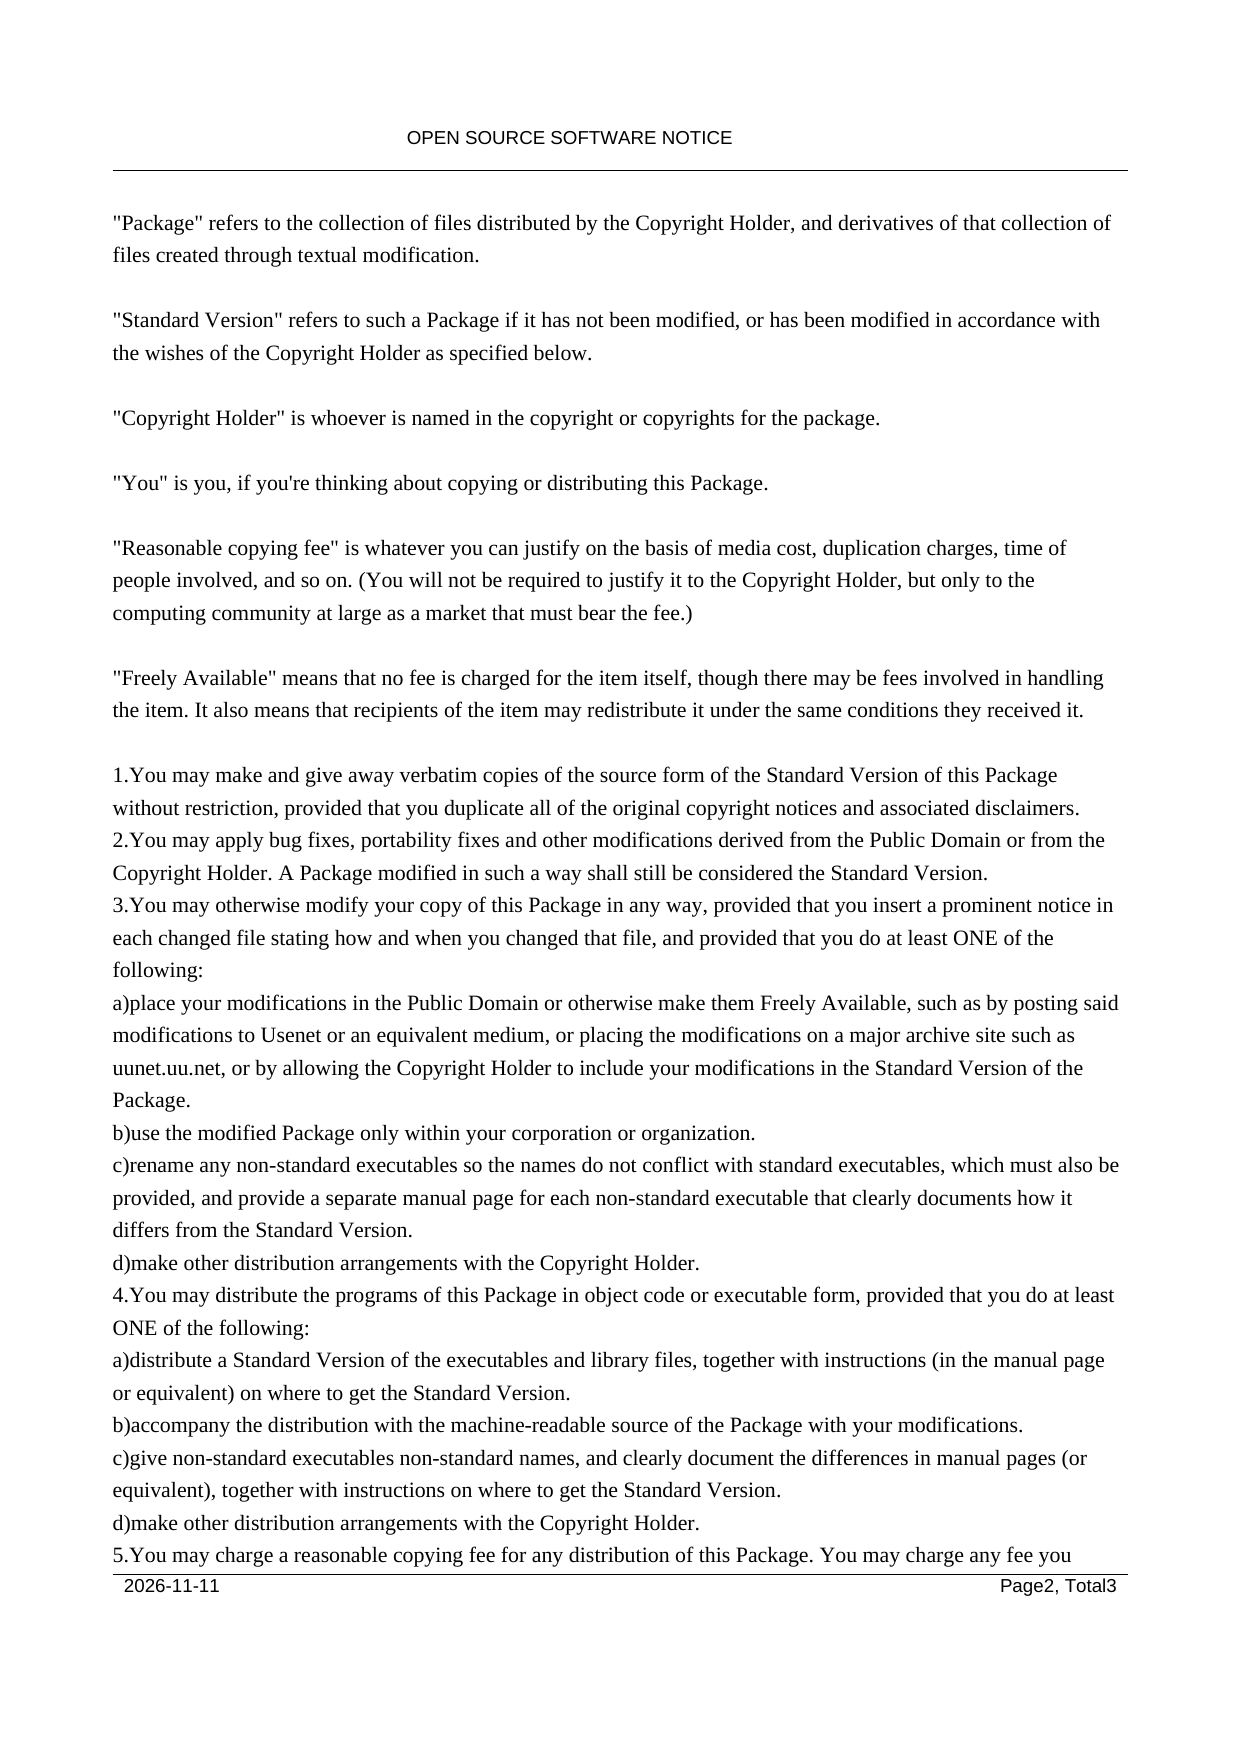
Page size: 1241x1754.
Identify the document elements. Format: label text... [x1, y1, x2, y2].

text b)accompany the distribution with the machine-readable source of the Package with your modifications. [112, 1409, 1128, 1441]
text "Standard Version" refers to such a Package if it has not been modified, or has been modified in accordance with the wishes of the Copyright Holder as specified below. [112, 304, 1128, 369]
text 2.You may apply bug fixes, portability fixes and other modifications derived from the Public Domain or from the Copyright Holder. A Package modified in such a way shall still be considered the Standard Version. [112, 824, 1128, 889]
text "Copyright Holder" is whoever is named in the copyright or copyrights for the package. [112, 401, 1128, 434]
text c)give non-standard executables non-standard names, and clearly document the differences in manual pages (or equivalent), together with instructions on where to get the Standard Version. [112, 1441, 1128, 1506]
text d)make other distribution arrangements with the Copyright Holder. [112, 1246, 1128, 1279]
text "Freely Available" means that no fee is charged for the item itself, though there may be fees involved in handling the item. It also means that recipients of the item may redistribute it under the same conditions they received it. [112, 661, 1128, 726]
text d)make other distribution arrangements with the Copyright Holder. [112, 1506, 1128, 1539]
text "Package" refers to the collection of files distributed by the Copyright Holder, and derivatives of that collection of files created through textual modification. [112, 206, 1128, 271]
text a)distribute a Standard Version of the executables and library files, together with instructions (in the manual page or equivalent) on where to get the Standard Version. [112, 1344, 1128, 1409]
text 1.You may make and give away verbatim copies of the source form of the Standard Version of this Package without restriction, provided that you duplicate all of the original copyright notices and associated disclaimers. [112, 759, 1128, 824]
text c)rename any non-standard executables so the names do not conflict with standard executables, which must also be provided, and provide a separate manual page for each non-standard executable that clearly documents how it differs from the Standard Version. [112, 1149, 1128, 1246]
text a)place your modifications in the Public Domain or otherwise make them Freely Available, such as by posting said modifications to Usenet or an equivalent medium, or placing the modifications on a major archive site such as uunet.uu.net, or by allowing the Copyright Holder to include your modifications in the Standard Version of the Package. [112, 986, 1128, 1116]
text 4.You may distribute the programs of this Package in object code or executable form, provided that you do at least ONE of the following: [112, 1279, 1128, 1344]
text "Reasonable copying fee" is whatever you can justify on the basis of media cost, duplication charges, time of people involved, and so on. (You will not be required to justify it to the Copyright Holder, but only to the computing community at large as a market that must bear the fee.) [112, 531, 1128, 629]
text b)use the modified Package only within your corporation or organization. [112, 1116, 1128, 1149]
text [112, 1539, 1128, 1571]
text "You" is you, if you're thinking about copying or distributing this Package. [112, 466, 1128, 499]
text 3.You may otherwise modify your copy of this Package in any way, provided that you insert a prominent notice in each changed file stating how and when you changed that file, and provided that you do at least ONE of the following: [112, 889, 1128, 986]
